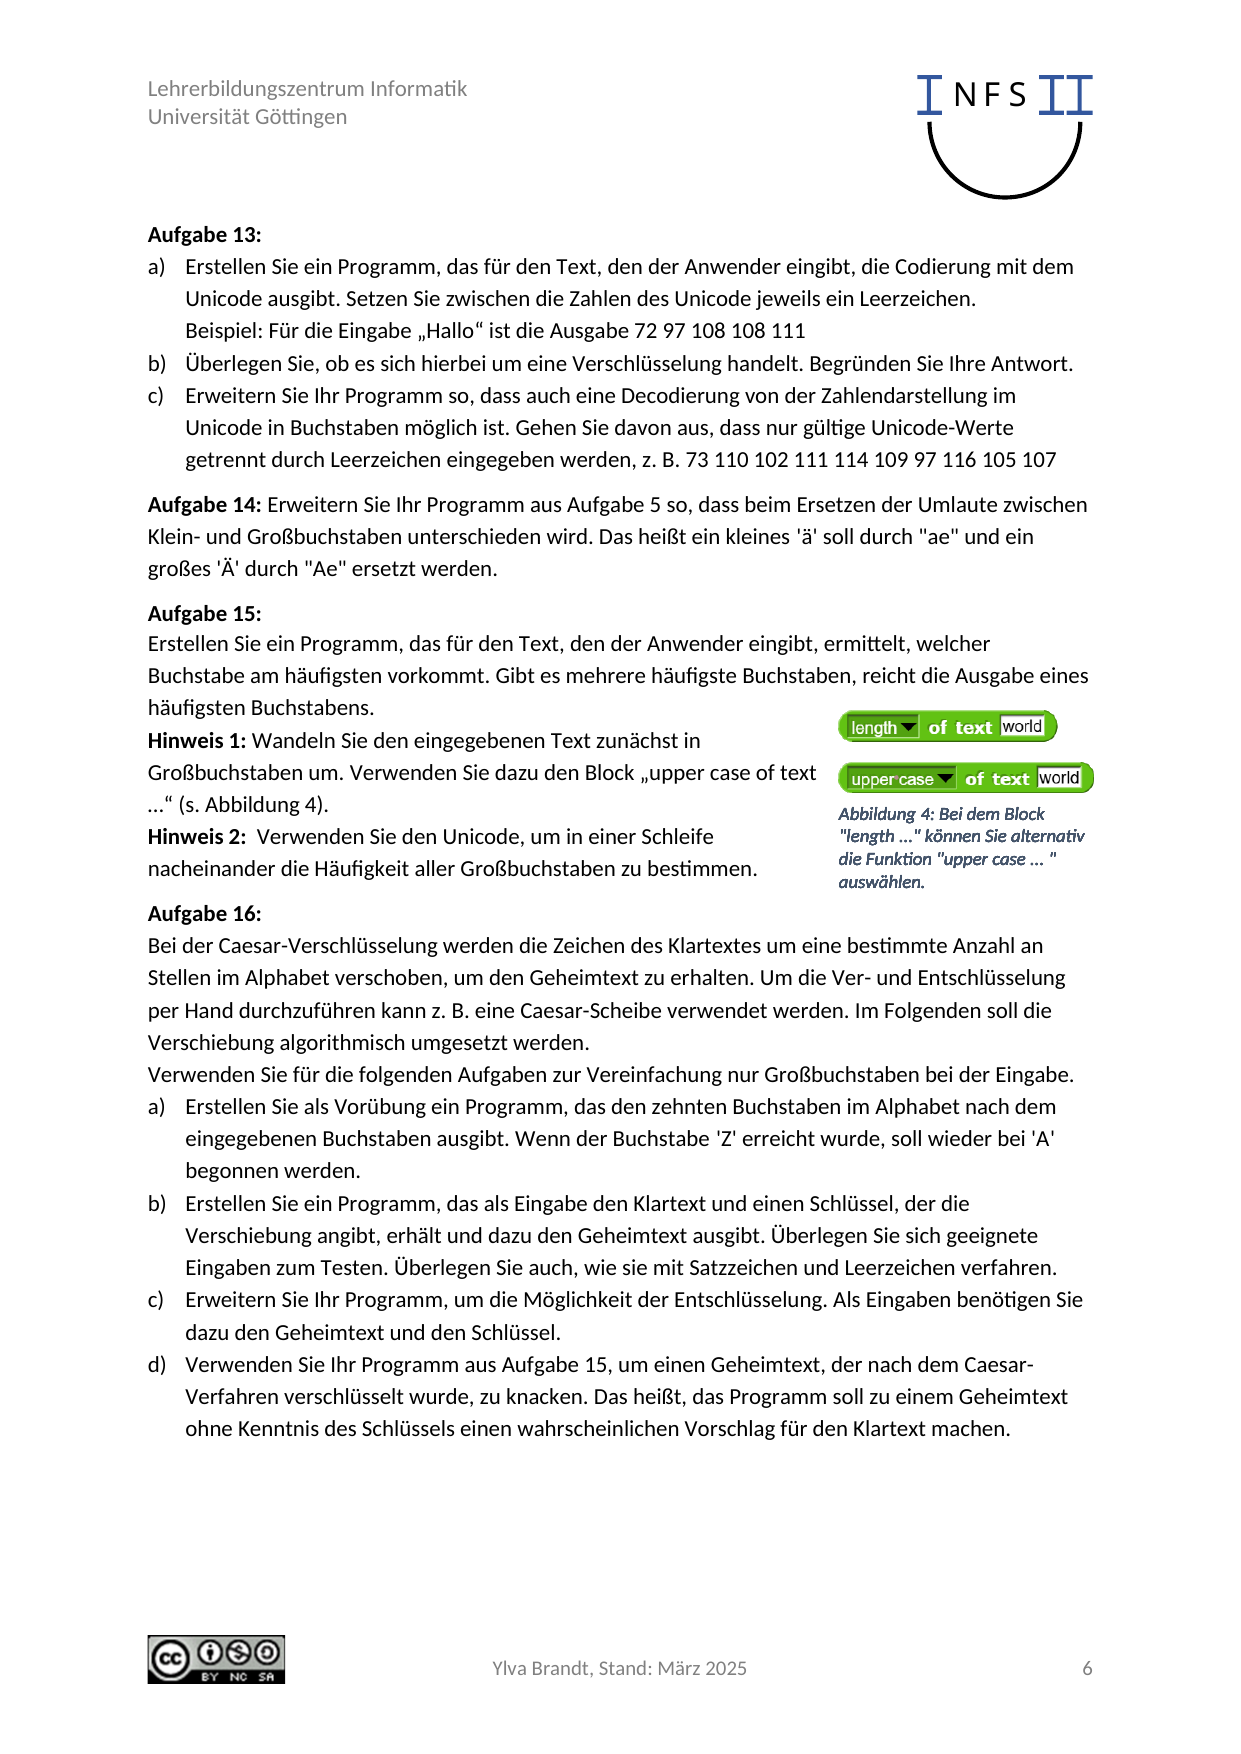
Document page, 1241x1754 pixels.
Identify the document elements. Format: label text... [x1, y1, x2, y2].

list Verwenden Sie Ihr Programm aus Aufgabe 15, um einen Geheimtext, der nach dem Caesar-Verfahren verschlüsselt wurde, zu knacken. Das heißt, das Programm soll zu einem Geheimtext ohne Kenntnis des Schlüssels einen wahrscheinlichen Vorschlag für den Klartext machen. [148, 1350, 1093, 1442]
list Erstellen Sie ein Programm, das als Eingabe den Klartext und einen Schlüssel, der die Verschiebung angibt, erhält und dazu den Geheimtext ausgibt. Überlegen Sie sich geeignete Eingaben zum Testen. Überlegen Sie auch, wie sie mit Satzzeichen und Leerzeichen verfahren. [148, 1189, 1093, 1281]
list Erstellen Sie als Vorübung ein Programm, das den zehnten Buchstaben im Alphabet nach dem eingegebenen Buchstaben ausgibt. Wenn der Buchstabe 'Z' erreicht wurde, soll wieder bei 'A' begonnen werden. [148, 1092, 1093, 1185]
list Erweitern Sie Ihr Programm, um die Möglichkeit der Entschlüsselung. Als Eingaben benötigen Sie dazu den Geheimtext und den Schlüssel. [148, 1285, 1093, 1346]
text Hinweis 2: Verwenden Sie den Unicode, um in einer Schleife nacheinander die Häufigkeit aller Großbuchstaben zu bestimmen. [148, 822, 838, 882]
text Erstellen Sie ein Programm, das für den Text, den der Anwender eingibt, ermittelt, welcher Buchstabe am häufigsten vorkommt. Gibt es mehrere häufigste Buchstaben, reicht die Ausgabe eines häufigsten Buchstabens. [148, 629, 1093, 722]
text Hinweis 1: Wandeln Sie den eingegebenen Text zunächst in Großbuchstaben um. Verwenden Sie dazu den Block „upper case of text …“ (s. Abbildung 4). [148, 726, 1093, 818]
text Bei der Caesar-Verschlüsselung werden die Zeichen des Klartextes um eine bestimmte Anzahl an Stellen im Alphabet verschoben, um den Geheimtext zu erhalten. Um die Ver- und Entschlüsselung per Hand durchzuführen kann z. B. eine Caesar-Scheibe verwendet werden. Im Folgenden soll die Verschiebung algorithmisch umgesetzt werden. [148, 931, 1093, 1056]
picture [147, 1635, 286, 1684]
list Erweitern Sie Ihr Programm so, dass auch eine Decodierung von der Zahlendarstellung im Unicode in Buchstaben möglich ist. Gehen Sie davon aus, dass nur gültige Unicode-Werte getrennt durch Leerzeichen eingegeben werden, z. B. 73 110 102 111 114 109 97 116 105 107 [148, 381, 1093, 473]
text Aufgabe 13: [148, 220, 1093, 248]
text Verwenden Sie für die folgenden Aufgaben zur Vereinfachung nur Großbuchstaben bei der Eingabe. [148, 1060, 1093, 1088]
text Aufgabe 14: Erweitern Sie Ihr Programm aus Aufgabe 5 so, dass beim Ersetzen der Umlaute zwischen Klein- und Großbuchstaben unterschieden wird. Das heißt ein kleines 'ä' soll durch "ae" und ein großes 'Ä' durch "Ae" ersetzt werden. [148, 490, 1093, 582]
text Aufgabe 15: [148, 599, 1093, 627]
list Beispiel: Für die Eingabe „Hallo“ ist die Ausgabe 72 97 108 108 111 [185, 316, 1093, 344]
picture [838, 710, 1094, 793]
text Aufgabe 16: [148, 899, 1093, 927]
list Erstellen Sie ein Programm, das für den Text, den der Anwender eingibt, die Codierung mit dem Unicode ausgibt. Setzen Sie zwischen die Zahlen des Unicode jeweils ein Leerzeichen. [148, 252, 1093, 312]
list Überlegen Sie, ob es sich hierbei um eine Verschlüsselung handelt. Begründen Sie Ihre Antwort. [148, 349, 1093, 377]
